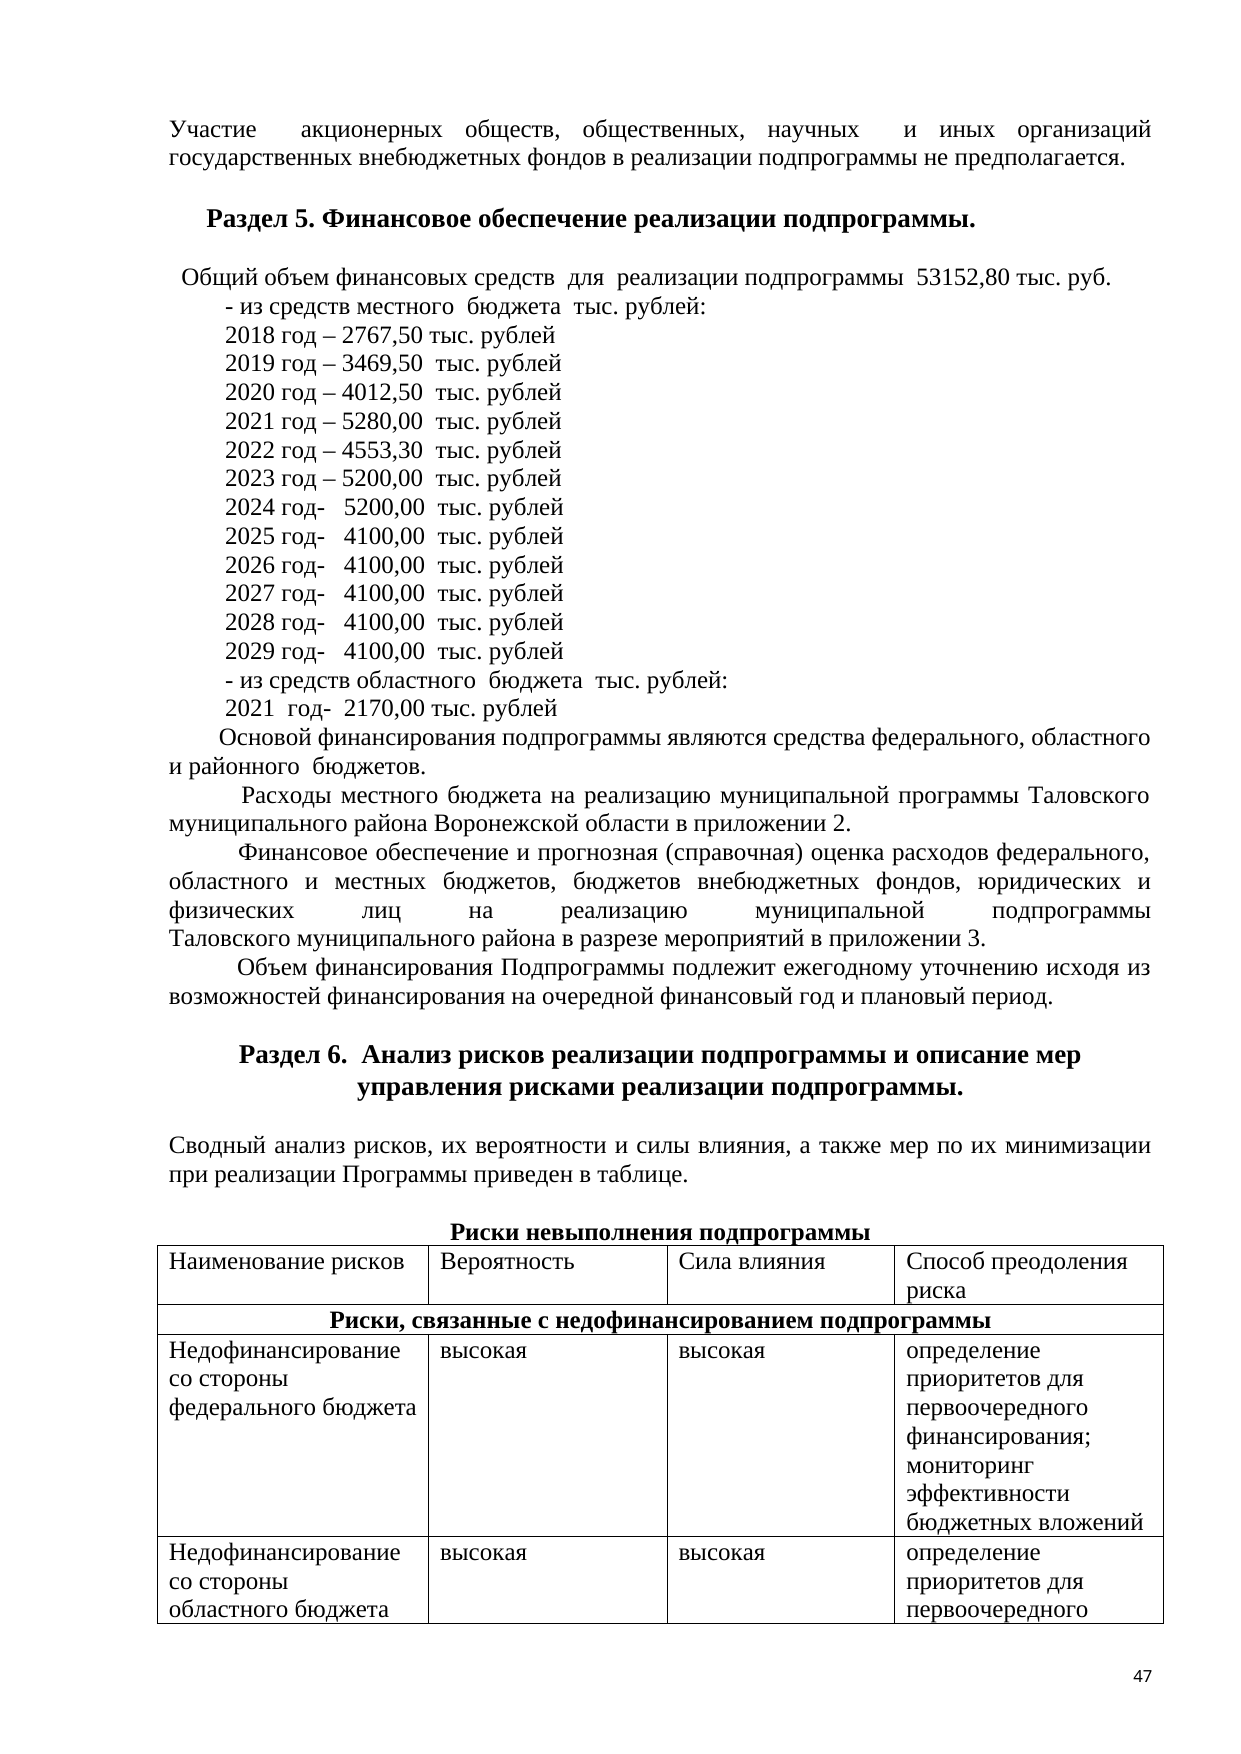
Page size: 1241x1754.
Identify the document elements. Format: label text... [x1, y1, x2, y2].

text 2029 год- 4100,00 тыс. рублей [169, 636, 1152, 665]
table_cell высокая [429, 1537, 667, 1623]
text 2019 год – 3469,50 тыс. рублей [169, 348, 1152, 377]
text Финансовое обеспечение и прогнозная (справочная) оценка расходов федерального, областного и местных бюджетов, бюджетов внебюджетных фондов, юридических и физических лиц на реализацию муниципальной подпрограммы Таловского муниципального района в разрезе мероприятий в приложении 3. [169, 837, 1152, 952]
table_header Вероятность [429, 1246, 667, 1304]
table_header Сила влияния [668, 1246, 894, 1304]
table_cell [158, 1537, 428, 1623]
table_cell определение приоритетов для первоочередного финансирования; мониторинг эффективности бюджетных вложений [895, 1335, 1163, 1536]
table_header Наименование рисков [158, 1246, 428, 1304]
table_header Способ преодоления риска [895, 1246, 1163, 1304]
text Основой финансирования подпрограммы являются средства федерального, областного и районного бюджетов. [169, 722, 1152, 780]
table_cell высокая [668, 1335, 894, 1536]
text Участие акционерных обществ, общественных, научных и иных организаций государственных внебюджетных фондов в реализации подпрограммы не предполагается. [169, 114, 1152, 171]
table_cell Риски, связанные с недофинансированием подпрограммы [158, 1305, 1163, 1334]
subtitle Раздел 6. Анализ рисков реализации подпрограммы и описание мер управления рисками реализации подпрограммы. [169, 1038, 1152, 1101]
table_cell высокая [429, 1335, 667, 1536]
text 2026 год- 4100,00 тыс. рублей [169, 550, 1152, 578]
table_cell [895, 1537, 1163, 1623]
text 2024 год- 5200,00 тыс. рублей [169, 492, 1152, 521]
text 2027 год- 4100,00 тыс. рублей [169, 578, 1152, 607]
text 2018 год – 2767,50 тыс. рублей [169, 320, 1152, 348]
table_cell высокая [668, 1537, 894, 1623]
text 2022 год – 4553,30 тыс. рублей [169, 435, 1152, 463]
text - из средств областного бюджета тыс. рублей: [169, 665, 1152, 693]
text Раздел 5. Финансовое обеспечение реализации подпрограммы. [206, 202, 1152, 233]
text Общий объем финансовых средств для реализации подпрограммы 53152,80 тыс. руб. [169, 262, 1152, 291]
text 2020 год – 4012,50 тыс. рублей [169, 377, 1152, 406]
text Сводный анализ рисков, их вероятности и силы влияния, а также мер по их минимизации при реализации Программы приведен в таблице. [169, 1130, 1152, 1187]
text 2025 год- 4100,00 тыс. рублей [169, 521, 1152, 550]
text 2023 год – 5200,00 тыс. рублей [169, 463, 1152, 492]
text 2021 год- 2170,00 тыс. рублей [169, 693, 1152, 722]
table_cell Недофинансирование со стороны федерального бюджета [158, 1335, 428, 1536]
text Объем финансирования Подпрограммы подлежит ежегодному уточнению исходя из возможностей финансирования на очередной финансовый год и плановый период. [169, 952, 1152, 1010]
text 2021 год – 5280,00 тыс. рублей [169, 406, 1152, 435]
text - из средств местного бюджета тыс. рублей: [169, 291, 1152, 320]
subtitle Риски невыполнения подпрограммы [169, 1217, 1152, 1245]
text 2028 год- 4100,00 тыс. рублей [169, 607, 1152, 636]
text Расходы местного бюджета на реализацию муниципальной программы Таловского муниципального района Воронежской области в приложении 2. [169, 780, 1152, 837]
